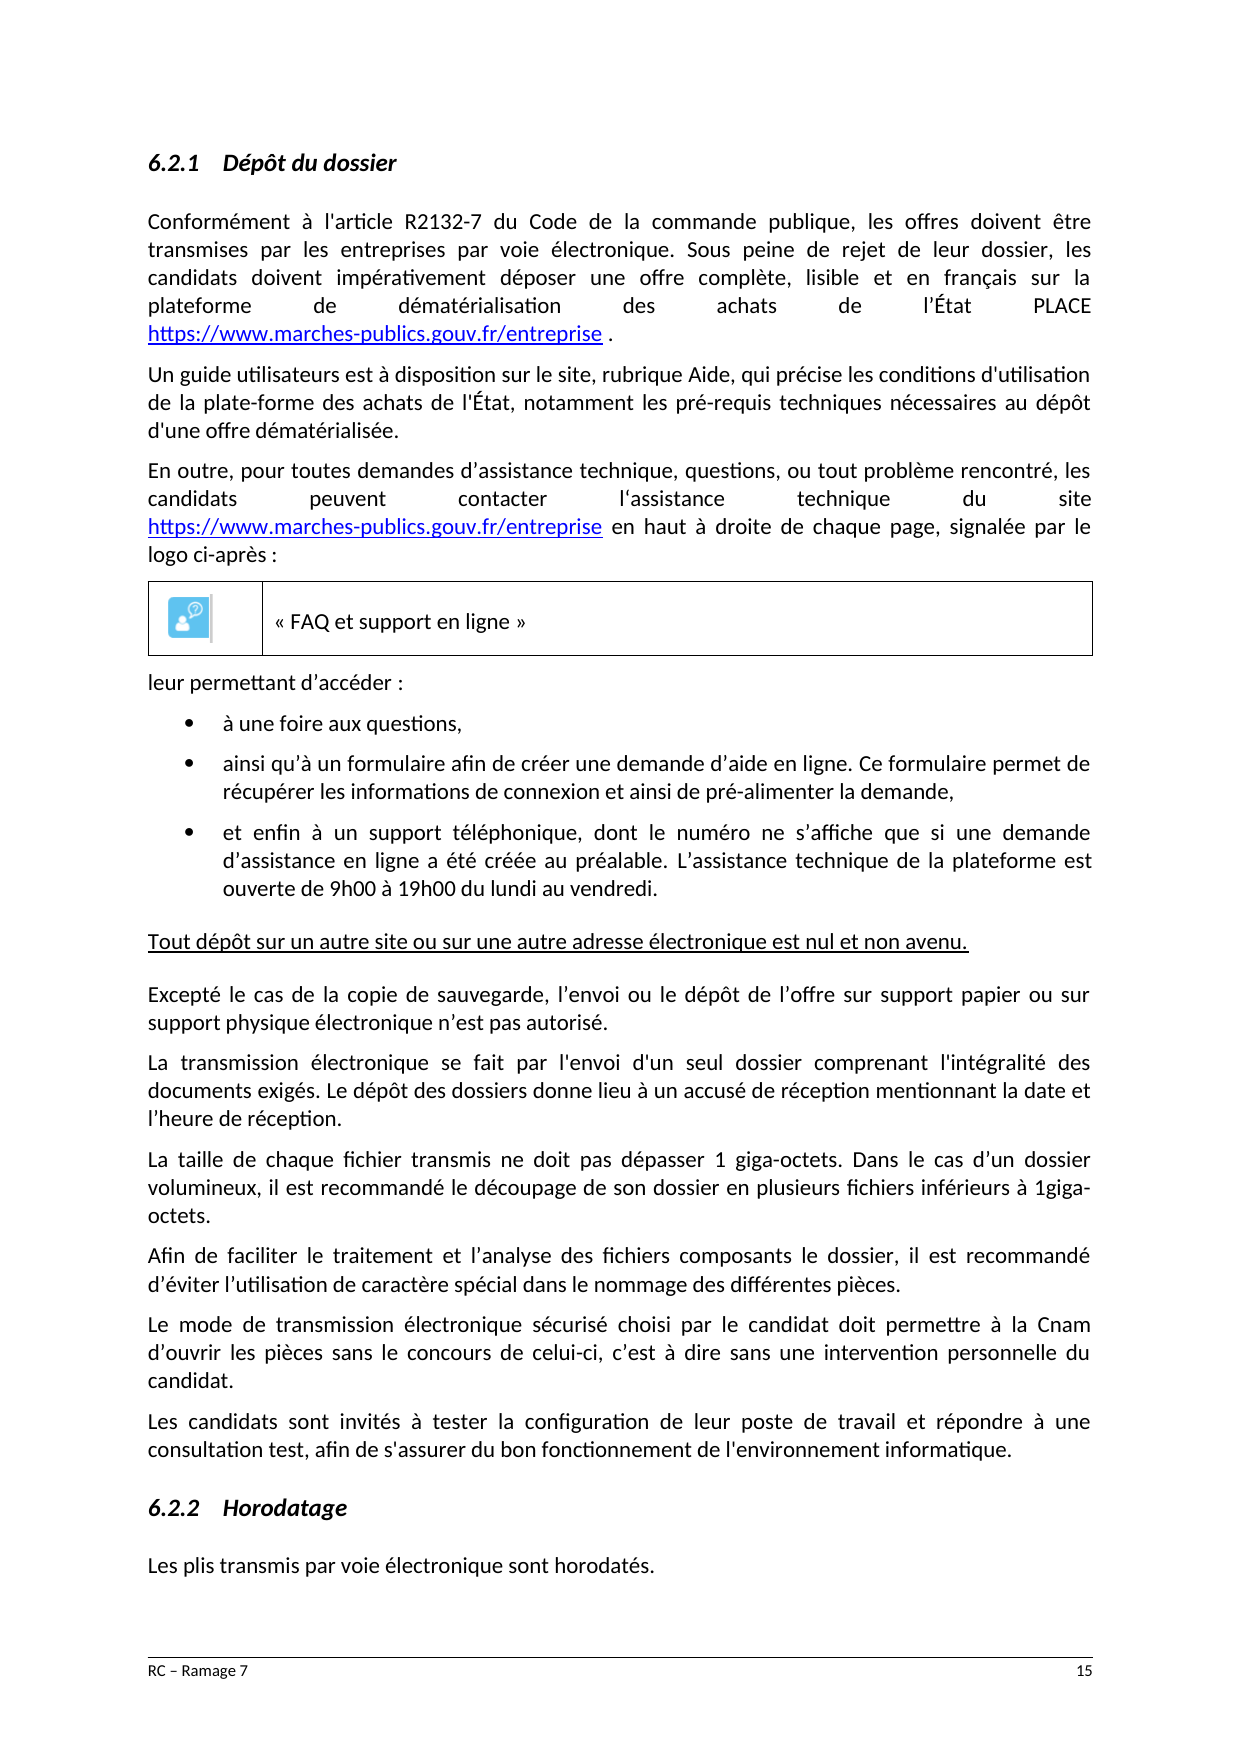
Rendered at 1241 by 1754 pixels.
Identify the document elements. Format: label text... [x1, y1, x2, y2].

table_header « FAQ et support en ligne » [263, 582, 1092, 655]
list et enfin à un support téléphonique, dont le numéro ne s’affiche que si une demande d’assistance en ligne a été créée au préalable. L’assistance technique de la plateforme est ouverte de 9h00 à 19h00 du lundi au vendredi. [185, 818, 1093, 902]
table_header [149, 582, 262, 655]
text En outre, pour toutes demandes d’assistance technique, questions, ou tout problème rencontré, les candidats peuvent contacter l‘assistance technique du site https://www.marches-publics.gouv.fr/entreprise en haut à droite de chaque page, signalée par le logo ci-après : [148, 456, 1093, 568]
text Excepté le cas de la copie de sauvegarde, l’envoi ou le dépôt de l’offre sur support papier ou sur support physique électronique n’est pas autorisé. [148, 980, 1093, 1036]
text Le mode de transmission électronique sécurisé choisi par le candidat doit permettre à la Cnam d’ouvrir les pièces sans le concours de celui-ci, c’est à dire sans une intervention personnelle du candidat. [148, 1310, 1093, 1394]
list ainsi qu’à un formulaire afin de créer une demande d’aide en ligne. Ce formulaire permet de récupérer les informations de connexion et ainsi de pré-alimenter la demande, [185, 749, 1093, 805]
text Les candidats sont invités à tester la configuration de leur poste de travail et répondre à une consultation test, afin de s'assurer du bon fonctionnement de l'environnement informatique. [148, 1407, 1093, 1463]
text La taille de chaque fichier transmis ne doit pas dépasser 1 giga-octets. Dans le cas d’un dossier volumineux, il est recommandé le découpage de son dossier en plusieurs fichiers inférieurs à 1giga-octets. [148, 1145, 1093, 1229]
list Horodatage [148, 1492, 1093, 1522]
text leur permettant d’accéder : [148, 668, 1093, 696]
text La transmission électronique se fait par l'envoi d'un seul dossier comprenant l'intégralité des documents exigés. Le dépôt des dossiers donne lieu à un accusé de réception mentionnant la date et l’heure de réception. [148, 1048, 1093, 1133]
picture [159, 594, 213, 643]
text Les plis transmis par voie électronique sont horodatés. [148, 1552, 1093, 1580]
text Afin de faciliter le traitement et l’analyse des fichiers composants le dossier, il est recommandé d’éviter l’utilisation de caractère spécial dans le nommage des différentes pièces. [148, 1242, 1093, 1298]
list Dépôt du dossier [148, 148, 1093, 178]
text Conformément à l'article R2132-7 du Code de la commande publique, les offres doivent être transmises par les entreprises par voie électronique. Sous peine de rejet de leur dossier, les candidats doivent impérativement déposer une offre complète, lisible et en français sur la plateforme de dématérialisation des achats de l’État PLACE https://www.marches-publics.gouv.fr/entreprise . [148, 207, 1093, 347]
list à une foire aux questions, [185, 709, 1093, 737]
text Tout dépôt sur un autre site ou sur une autre adresse électronique est nul et non avenu. [148, 927, 1093, 955]
text Un guide utilisateurs est à disposition sur le site, rubrique Aide, qui précise les conditions d'utilisation de la plate-forme des achats de l'État, notamment les pré-requis techniques nécessaires au dépôt d'une offre dématérialisée. [148, 360, 1093, 444]
